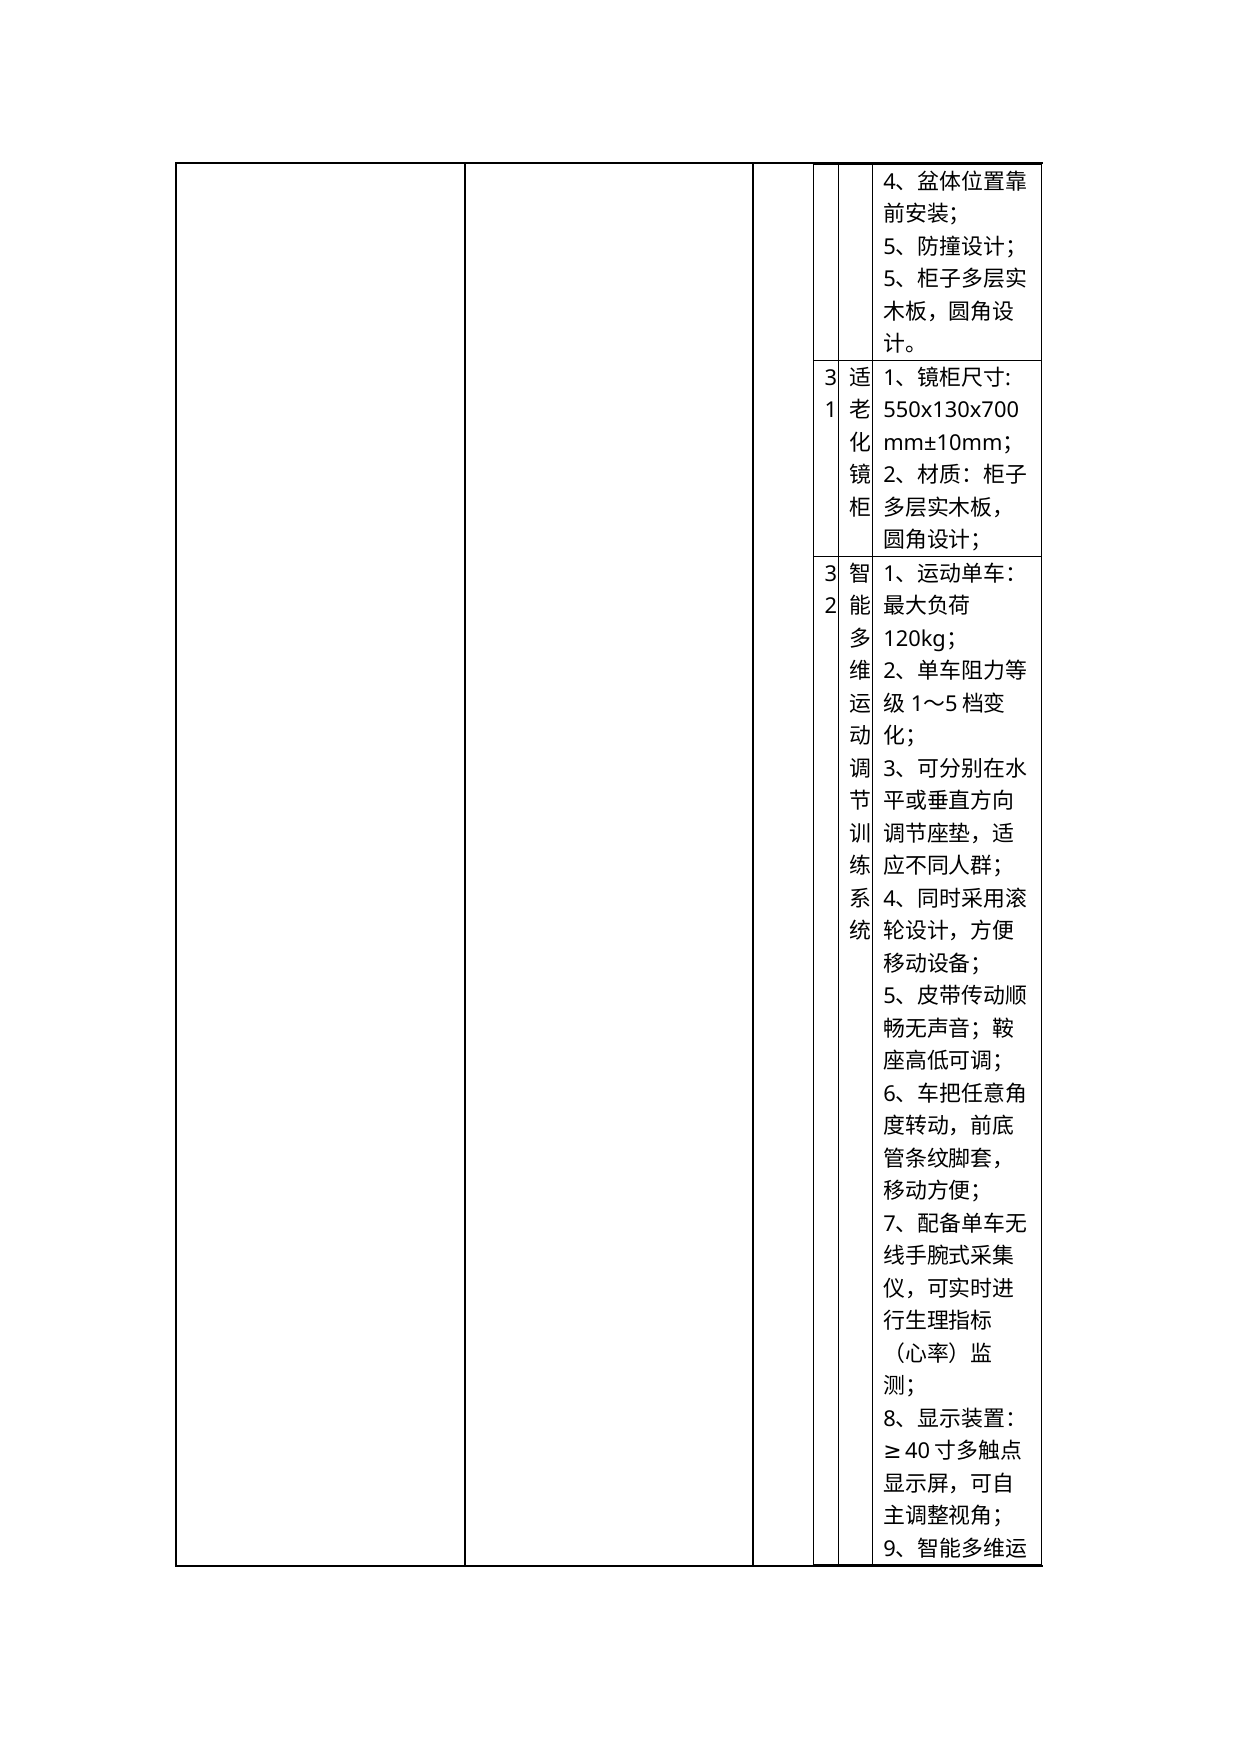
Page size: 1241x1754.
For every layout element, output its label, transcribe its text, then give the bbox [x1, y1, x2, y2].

table_cell [873, 361, 1041, 556]
table_cell [839, 165, 872, 360]
table_cell [873, 557, 1041, 1564]
table_cell [814, 361, 838, 556]
table_cell [814, 165, 838, 360]
table_cell [466, 164, 752, 1565]
table_cell [754, 164, 813, 1565]
table_cell [814, 557, 838, 1564]
table_cell 1 [177, 164, 464, 1565]
table_cell [839, 361, 872, 556]
table_cell [839, 557, 872, 1564]
table_cell [873, 165, 1041, 360]
